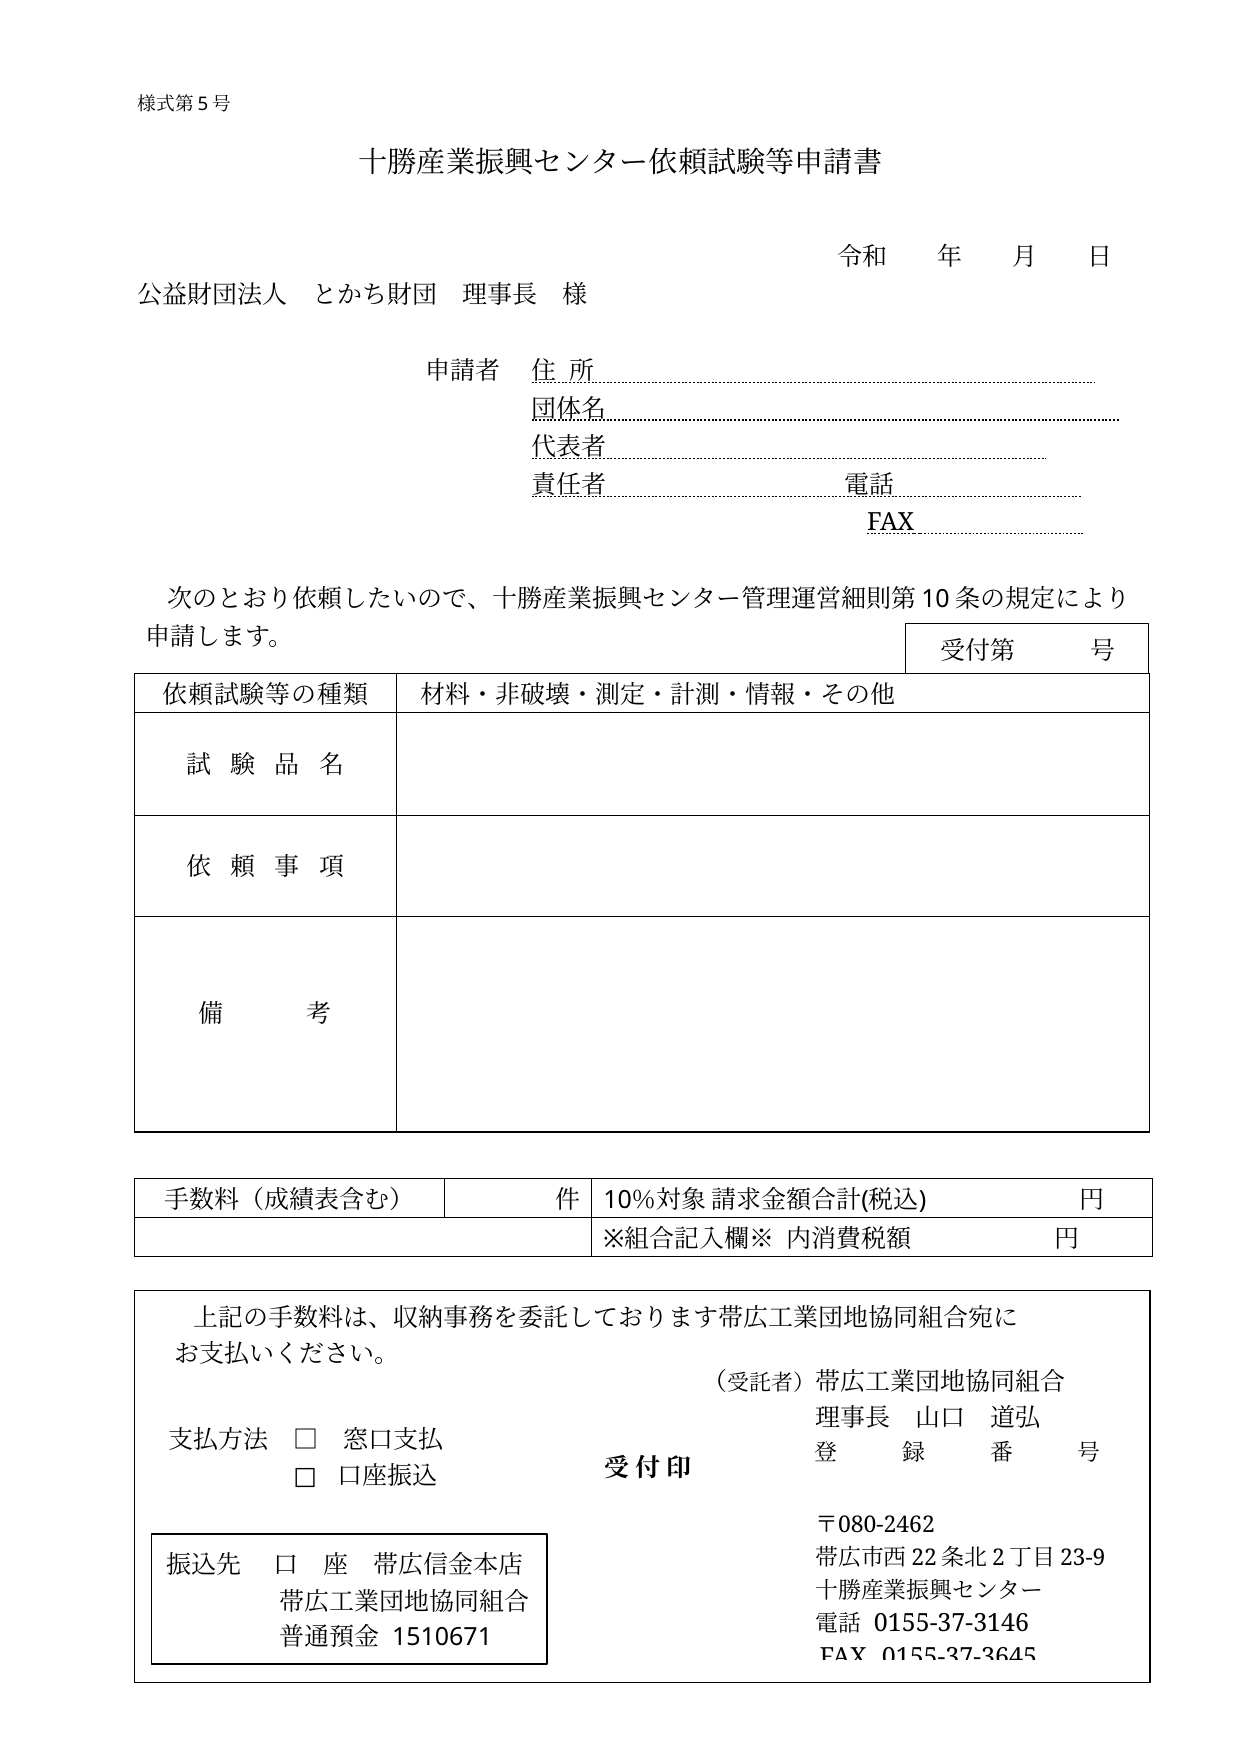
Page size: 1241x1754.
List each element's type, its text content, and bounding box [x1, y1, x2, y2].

table_cell 備 考 [135, 917, 396, 1131]
table_cell 依頼試験等の種類 [135, 674, 396, 712]
text 責任者 電話 [75, 464, 1165, 502]
text 団体名 [75, 388, 1165, 426]
table_cell [397, 713, 1149, 814]
text 申請者 住 所 [75, 350, 1165, 388]
text 様式第5号 [75, 83, 1165, 122]
table_cell ※組合記入欄※ 内消費税額 円 [592, 1218, 1152, 1256]
table_cell [397, 917, 1149, 1131]
text FAX [79, 502, 1165, 540]
table_header 手数料（成績表含む） [135, 1179, 444, 1217]
table_cell [135, 1218, 591, 1256]
table_cell 依 頼 事 項 [135, 816, 396, 916]
text 次のとおり依頼したいので、十勝産業振興センター管理運営細則第10条の規定により [92, 578, 1165, 616]
table_header 件 [445, 1179, 591, 1217]
text 代表者 [75, 426, 1165, 464]
table_cell 材料・非破壊・測定・計測・情報・その他 [397, 674, 1149, 712]
text 公益財団法人 とかち財団 理事長 様 [75, 274, 1165, 312]
text 令和 年 月 日 [75, 236, 1165, 274]
table_cell [397, 816, 1149, 916]
table_header 10％対象 請求金額合計(税込) 円 [592, 1179, 1152, 1217]
table_cell 試 験 品 名 [135, 713, 396, 814]
text 十勝産業振興センター依頼試験等申請書 [75, 122, 1165, 198]
table_header 申請します。 [134, 616, 913, 673]
